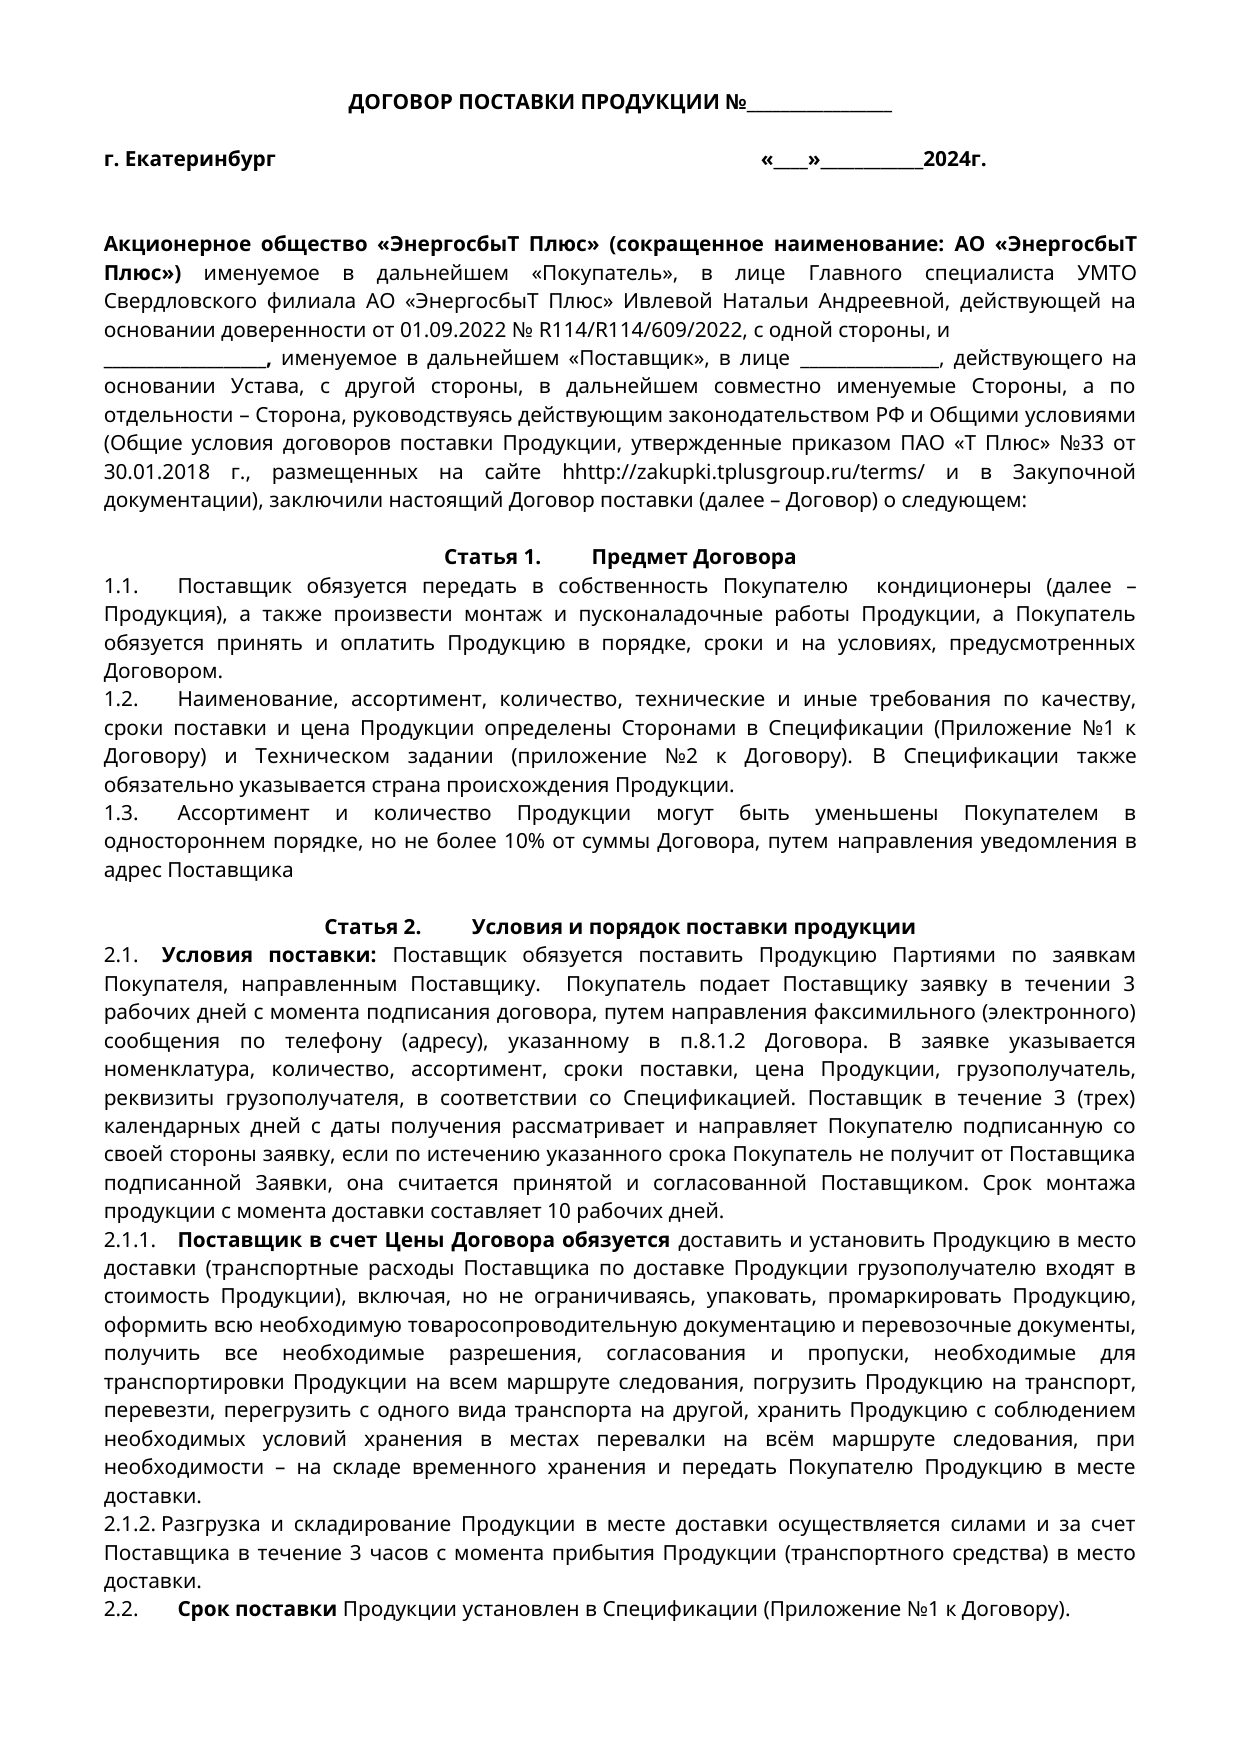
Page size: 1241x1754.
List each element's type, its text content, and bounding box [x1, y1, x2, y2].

list Условия поставки: Поставщик обязуется поставить Продукцию Партиями по заявкам Покупателя, направленным Поставщику. Покупатель подает Поставщику заявку в течении 3 рабочих дней с момента подписания договора, путем направления факсимильного (электронного) сообщения по телефону (адресу), указанному в п.8.1.2 Договора. В заявке указывается номенклатура, количество, ассортимент, сроки поставки, цена Продукции, грузополучатель, реквизиты грузополучателя, в соответствии со Спецификацией. Поставщик в течение 3 (трех) календарных дней с даты получения рассматривает и направляет Покупателю подписанную со своей стороны заявку, если по истечению указанного срока Покупатель не получит от Поставщика подписанной Заявки, она считается принятой и согласованной Поставщиком. Срок монтажа продукции с момента доставки составляет 10 рабочих дней. [103, 940, 1137, 1225]
text ДОГОВОР ПОСТАВКИ ПРОДУКЦИИ №_________________ [103, 87, 1137, 116]
list Предмет Договора [103, 542, 1137, 571]
text Акционерное общество «ЭнергосбыТ Плюс» (сокращенное наименование: АО «ЭнергосбыТ Плюс») именуемое в дальнейшем «Покупатель», в лице Главного специалиста УМТО Свердловского филиала АО «ЭнергосбыТ Плюс» Ивлевой Натальи Андреевной, действующей на основании доверенности от 01.09.2022 № R114/R114/609/2022, с одной стороны, и [103, 229, 1137, 343]
list Разгрузка и складирование Продукции в месте доставки осуществляется силами и за счет Поставщика в течение 3 часов с момента прибытия Продукции (транспортного средства) в место доставки. [103, 1509, 1137, 1594]
list Поставщик обязуется передать в собственность Покупателю кондиционеры (далее – Продукция), а также произвести монтаж и пусконаладочные работы Продукции, а Покупатель обязуется принять и оплатить Продукцию в порядке, сроки и на условиях, предусмотренных Договором. [103, 571, 1137, 684]
list Срок поставки Продукции установлен в Спецификации (Приложение №1 к Договору). [103, 1594, 1137, 1623]
list Наименование, ассортимент, количество, технические и иные требования по качеству, сроки поставки и цена Продукции определены Сторонами в Спецификации (Приложение №1 к Договору) и Техническом задании (приложение №2 к Договору). В Спецификации также обязательно указывается страна происхождения Продукции. [103, 684, 1137, 798]
list Ассортимент и количество Продукции могут быть уменьшены Покупателем в одностороннем порядке, но не более 10% от суммы Договора, путем направления уведомления в адрес Поставщика [103, 798, 1137, 883]
list Поставщик в счет Цены Договора обязуется доставить и установить Продукцию в место доставки (транспортные расходы Поставщика по доставке Продукции грузополучателю входят в стоимость Продукции), включая, но не ограничиваясь, упаковать, промаркировать Продукцию, оформить всю необходимую товаросопроводительную документацию и перевозочные документы, получить все необходимые разрешения, согласования и пропуски, необходимые для транспортировки Продукции на всем маршруте следования, погрузить Продукцию на транспорт, перевезти, перегрузить с одного вида транспорта на другой, хранить Продукцию с соблюдением необходимых условий хранения в местах перевалки на всём маршруте следования, при необходимости – на складе временного хранения и передать Покупателю Продукцию в месте доставки. [103, 1225, 1137, 1509]
list Условия и порядок поставки продукции [103, 912, 1137, 940]
text г. Екатеринбург «____»____________2024г. [103, 144, 1137, 173]
text ___________________, именуемое в дальнейшем «Поставщик», в лице _______________, действующего на основании Устава, с другой стороны, в дальнейшем совместно именуемые Стороны, а по отдельности – Сторона, руководствуясь действующим законодательством РФ и Общими условиями (Общие условия договоров поставки Продукции, утвержденные приказом ПАО «Т Плюс» №33 от 30.01.2018 г., размещенных на сайте hhttp://zakupki.tplusgroup.ru/terms/ и в Закупочной документации), заключили настоящий Договор поставки (далее – Договор) о следующем: [103, 343, 1137, 514]
